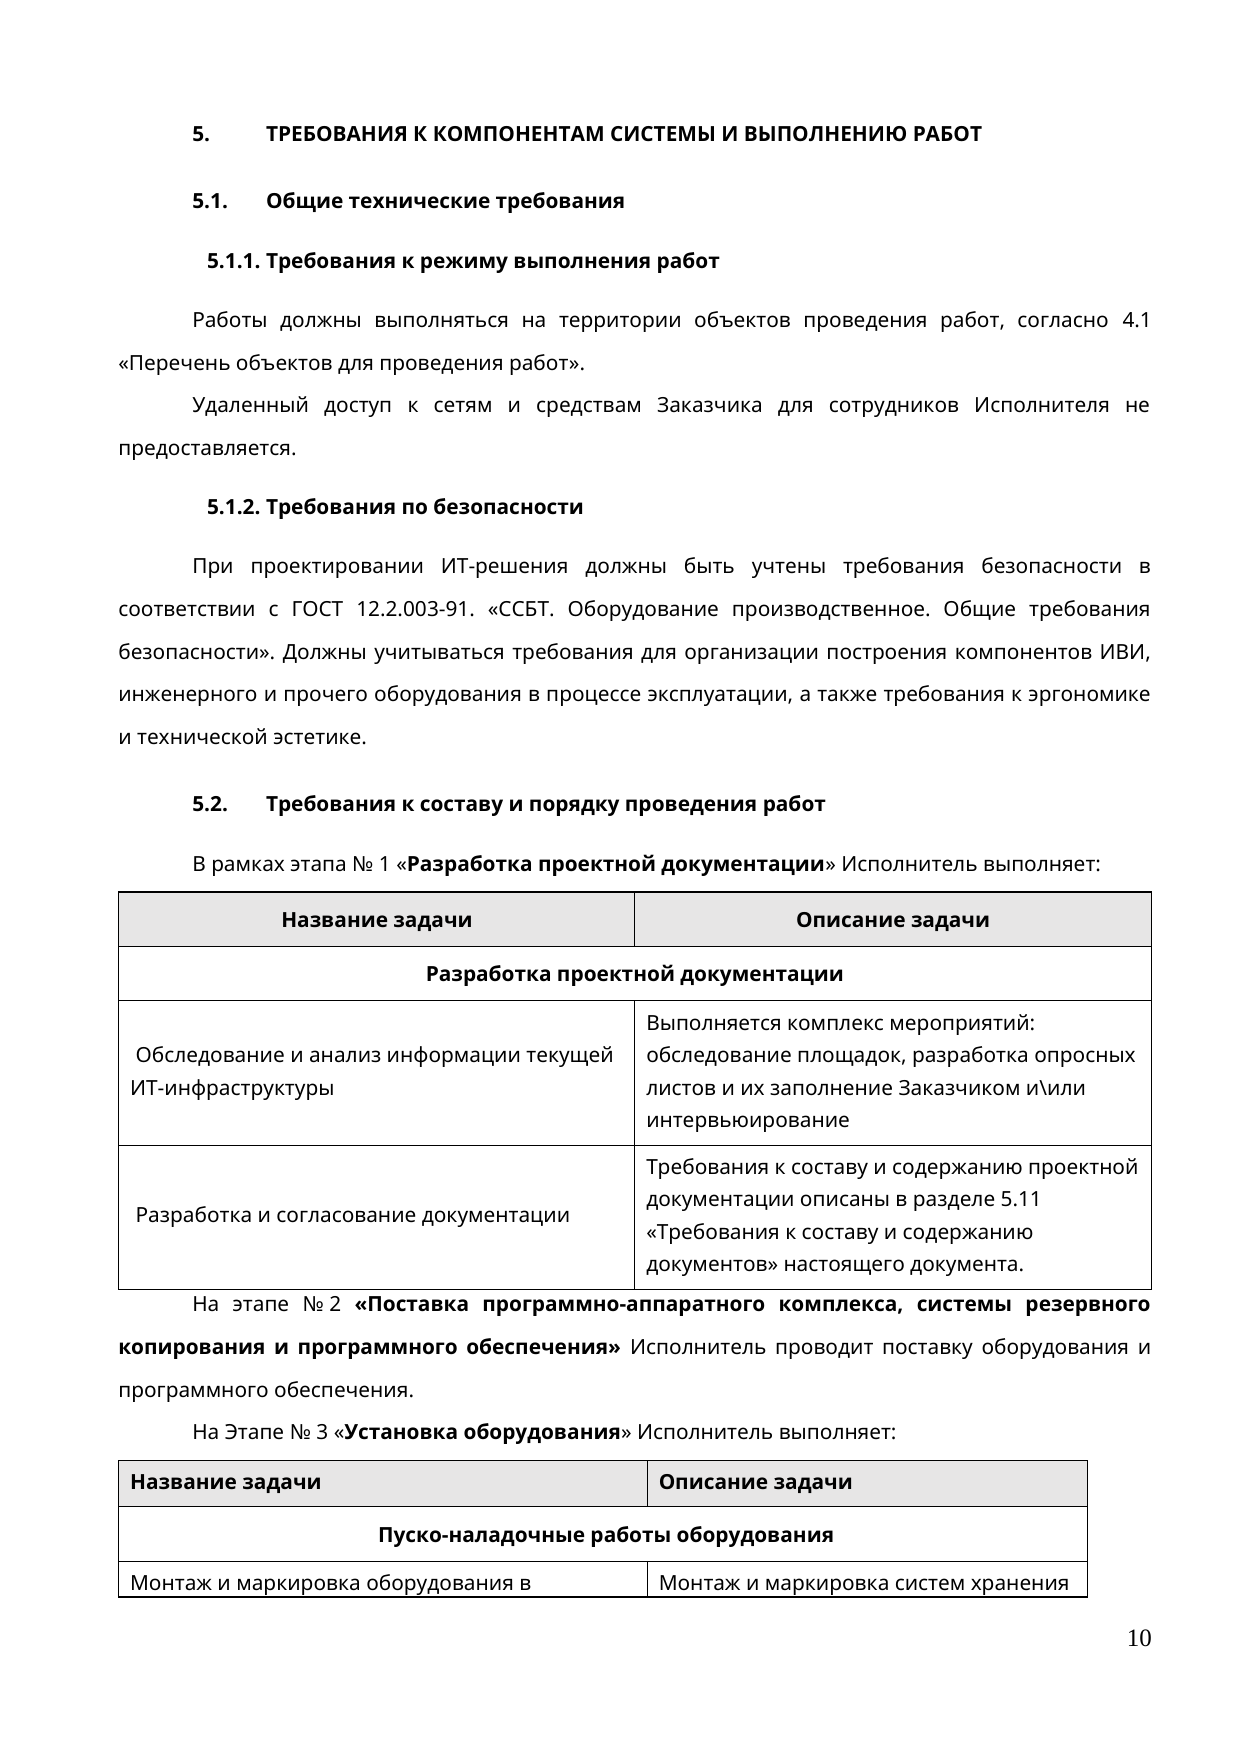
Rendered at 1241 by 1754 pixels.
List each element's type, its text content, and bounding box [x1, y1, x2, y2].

subtitle Требования по безопасности [133, 492, 1152, 521]
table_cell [119, 1562, 647, 1596]
text В рамках этапа № 1 «Разработка проектной документации» Исполнитель выполняет: [118, 849, 1152, 877]
table_header Описание задачи [635, 893, 1151, 946]
table_cell Обследование и анализ информации текущей ИТ-инфраструктуры [119, 1001, 634, 1144]
table_cell Разработка и согласование документации [119, 1146, 634, 1288]
table_header Описание задачи [648, 1461, 1087, 1506]
text На этапе № 2 «Поставка программно-аппаратного комплекса, системы резервного копирования и программного обеспечения» Исполнитель проводит поставку оборудования и программного обеспечения. [118, 1290, 1152, 1403]
text Удаленный доступ к сетям и средствам Заказчика для сотрудников Исполнителя не предоставляется. [118, 390, 1152, 461]
table_cell Выполняется комплекс мероприятий: обследование площадок, разработка опросных листов и их заполнение Заказчиком и\или интервьюирование [635, 1001, 1151, 1144]
subtitle Требования к режиму выполнения работ [133, 246, 1152, 274]
subtitle ТРЕБОВАНИЯ К КОМПОНЕНТАМ СИСТЕМЫ И ВЫПОЛНЕНИЮ РАБОТ [118, 119, 1152, 147]
table_header Название задачи [119, 893, 634, 946]
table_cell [648, 1562, 1087, 1596]
text Работы должны выполняться на территории объектов проведения работ, согласно 4.1 «Перечень объектов для проведения работ». [118, 305, 1152, 376]
table_cell Разработка проектной документации [119, 947, 1151, 1000]
table_cell Пуско-наладочные работы оборудования [119, 1507, 1087, 1561]
table_header Название задачи [119, 1461, 647, 1506]
text На Этапе № 3 «Установка оборудования» Исполнитель выполняет: [118, 1417, 1152, 1446]
table_cell Требования к составу и содержанию проектной документации описаны в разделе 5.11 «Требования к составу и содержанию документов» настоящего документа. [635, 1146, 1151, 1288]
subtitle Требования к составу и порядку проведения работ [118, 789, 1152, 818]
text При проектировании ИТ-решения должны быть учтены требования безопасности в соответствии с ГОСТ 12.2.003-91. «ССБТ. Оборудование производственное. Общие требования безопасности». Должны учитываться требования для организации построения компонентов ИВИ, инженерного и прочего оборудования в процессе эксплуатации, а также требования к эргономике и технической эстетике. [118, 552, 1152, 750]
subtitle Общие технические требования [118, 187, 1152, 215]
